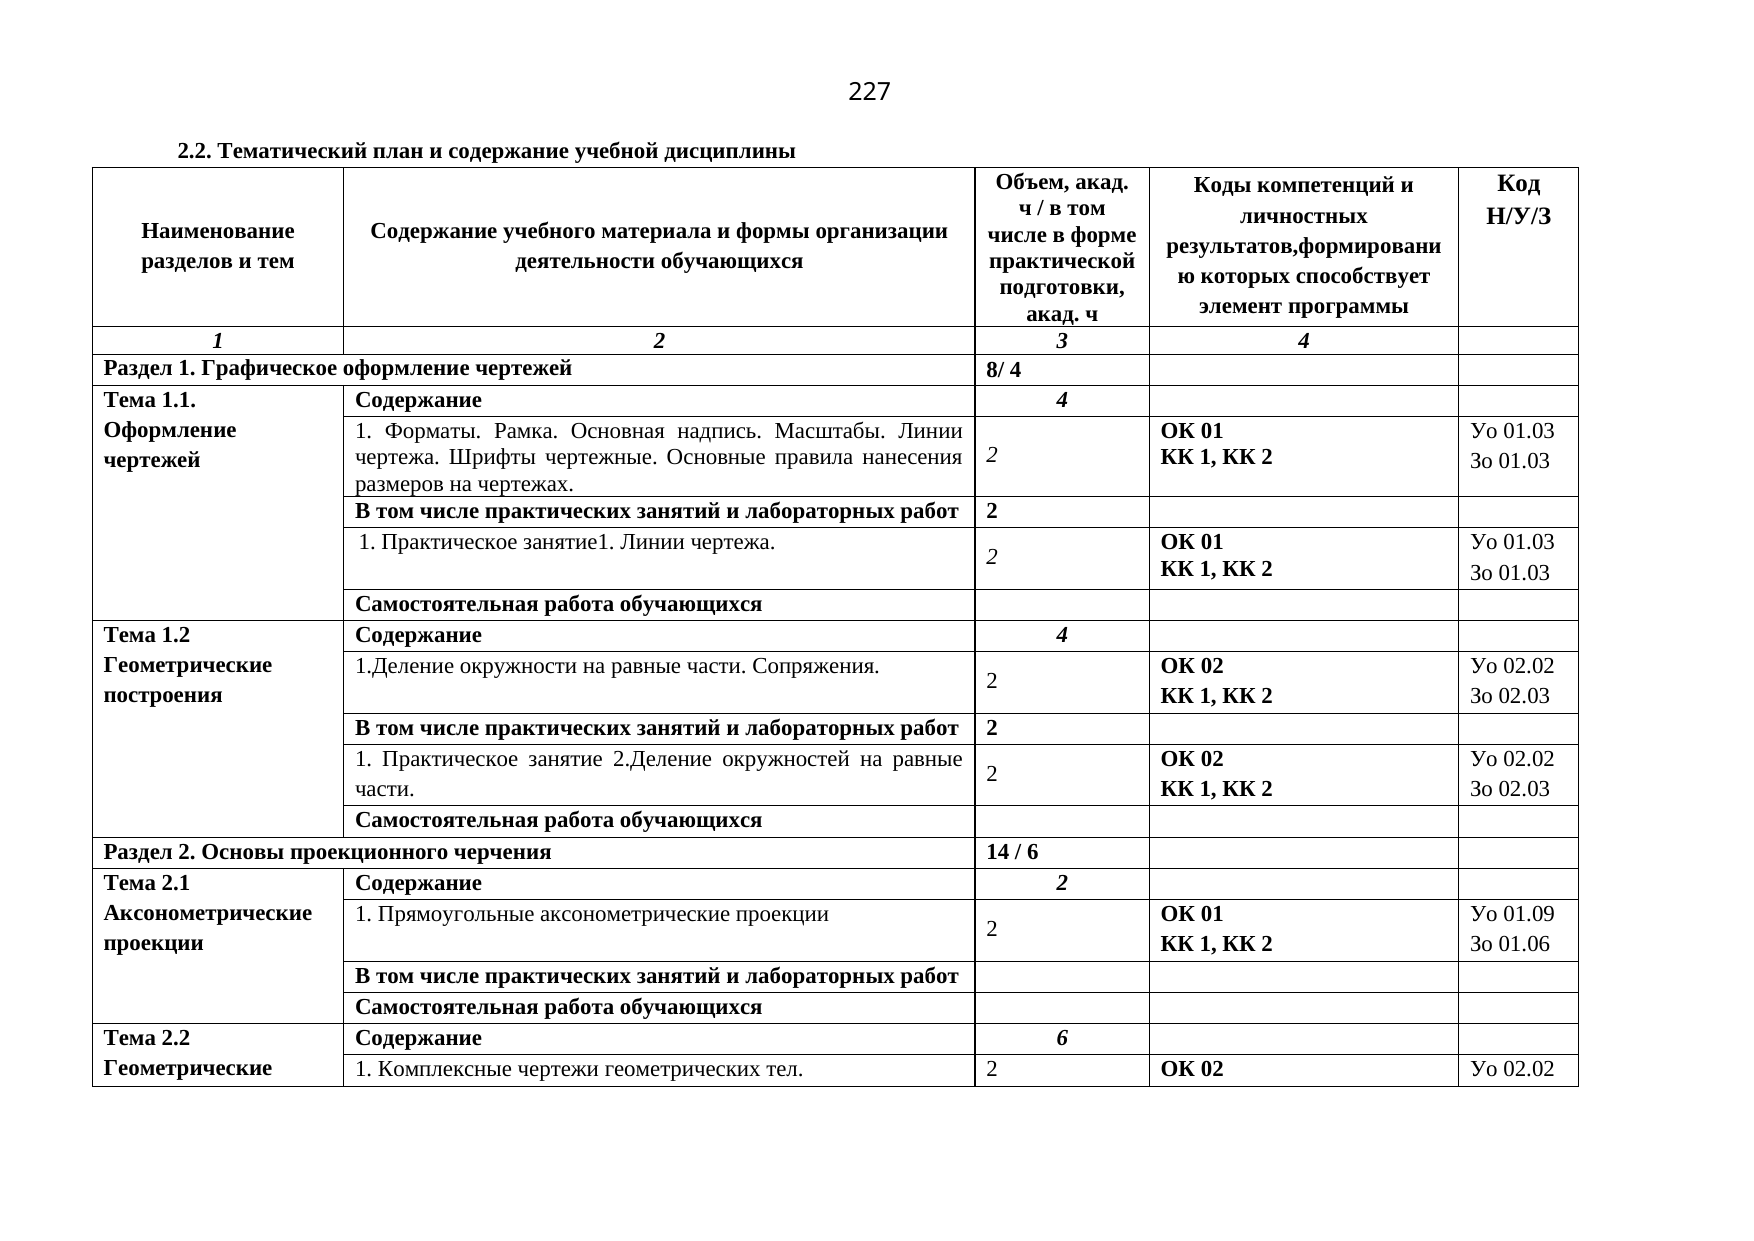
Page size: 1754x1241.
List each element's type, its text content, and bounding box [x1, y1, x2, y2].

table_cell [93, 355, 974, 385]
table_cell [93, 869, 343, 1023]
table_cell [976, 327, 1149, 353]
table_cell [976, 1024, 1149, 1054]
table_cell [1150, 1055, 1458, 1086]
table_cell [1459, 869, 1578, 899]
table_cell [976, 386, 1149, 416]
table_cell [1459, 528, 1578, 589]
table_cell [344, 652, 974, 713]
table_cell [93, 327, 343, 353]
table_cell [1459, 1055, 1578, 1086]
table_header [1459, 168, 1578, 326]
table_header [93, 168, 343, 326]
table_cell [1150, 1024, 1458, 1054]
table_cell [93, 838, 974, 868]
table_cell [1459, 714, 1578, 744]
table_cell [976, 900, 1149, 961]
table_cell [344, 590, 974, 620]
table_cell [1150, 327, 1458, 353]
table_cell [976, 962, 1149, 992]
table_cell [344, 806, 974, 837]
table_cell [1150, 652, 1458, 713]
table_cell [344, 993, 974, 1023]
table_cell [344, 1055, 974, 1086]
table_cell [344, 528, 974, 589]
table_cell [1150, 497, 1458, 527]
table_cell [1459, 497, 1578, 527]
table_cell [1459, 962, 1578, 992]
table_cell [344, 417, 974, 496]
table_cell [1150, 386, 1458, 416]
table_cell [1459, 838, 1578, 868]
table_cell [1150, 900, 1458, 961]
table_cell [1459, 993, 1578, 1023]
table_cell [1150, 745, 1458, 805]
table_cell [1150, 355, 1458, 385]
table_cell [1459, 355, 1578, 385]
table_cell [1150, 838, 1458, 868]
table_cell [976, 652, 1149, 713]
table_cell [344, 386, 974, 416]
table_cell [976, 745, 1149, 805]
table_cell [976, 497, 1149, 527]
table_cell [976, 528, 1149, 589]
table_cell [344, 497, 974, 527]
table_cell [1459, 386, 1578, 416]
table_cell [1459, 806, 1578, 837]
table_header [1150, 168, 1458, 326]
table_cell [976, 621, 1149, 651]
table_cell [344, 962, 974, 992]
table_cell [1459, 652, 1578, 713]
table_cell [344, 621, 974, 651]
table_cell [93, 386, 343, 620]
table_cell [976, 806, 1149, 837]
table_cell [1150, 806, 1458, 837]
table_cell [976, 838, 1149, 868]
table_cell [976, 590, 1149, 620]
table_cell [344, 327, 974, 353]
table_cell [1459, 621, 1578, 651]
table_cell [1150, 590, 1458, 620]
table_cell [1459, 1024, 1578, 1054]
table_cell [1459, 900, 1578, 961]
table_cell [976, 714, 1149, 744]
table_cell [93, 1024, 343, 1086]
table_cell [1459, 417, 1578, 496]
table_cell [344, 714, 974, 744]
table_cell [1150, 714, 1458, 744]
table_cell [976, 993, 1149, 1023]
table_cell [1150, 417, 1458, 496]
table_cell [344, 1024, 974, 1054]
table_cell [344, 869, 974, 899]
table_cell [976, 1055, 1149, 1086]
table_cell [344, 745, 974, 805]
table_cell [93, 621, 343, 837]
text 2.2. Тематический план и содержание учебной дисциплины [103, 137, 1636, 163]
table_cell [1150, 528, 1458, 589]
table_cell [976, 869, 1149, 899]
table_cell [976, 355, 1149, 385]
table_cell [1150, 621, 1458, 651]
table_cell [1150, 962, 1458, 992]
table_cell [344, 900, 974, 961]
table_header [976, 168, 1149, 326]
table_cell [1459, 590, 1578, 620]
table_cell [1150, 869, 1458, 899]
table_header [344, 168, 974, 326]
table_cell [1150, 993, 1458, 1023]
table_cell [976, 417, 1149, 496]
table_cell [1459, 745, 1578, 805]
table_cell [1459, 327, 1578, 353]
